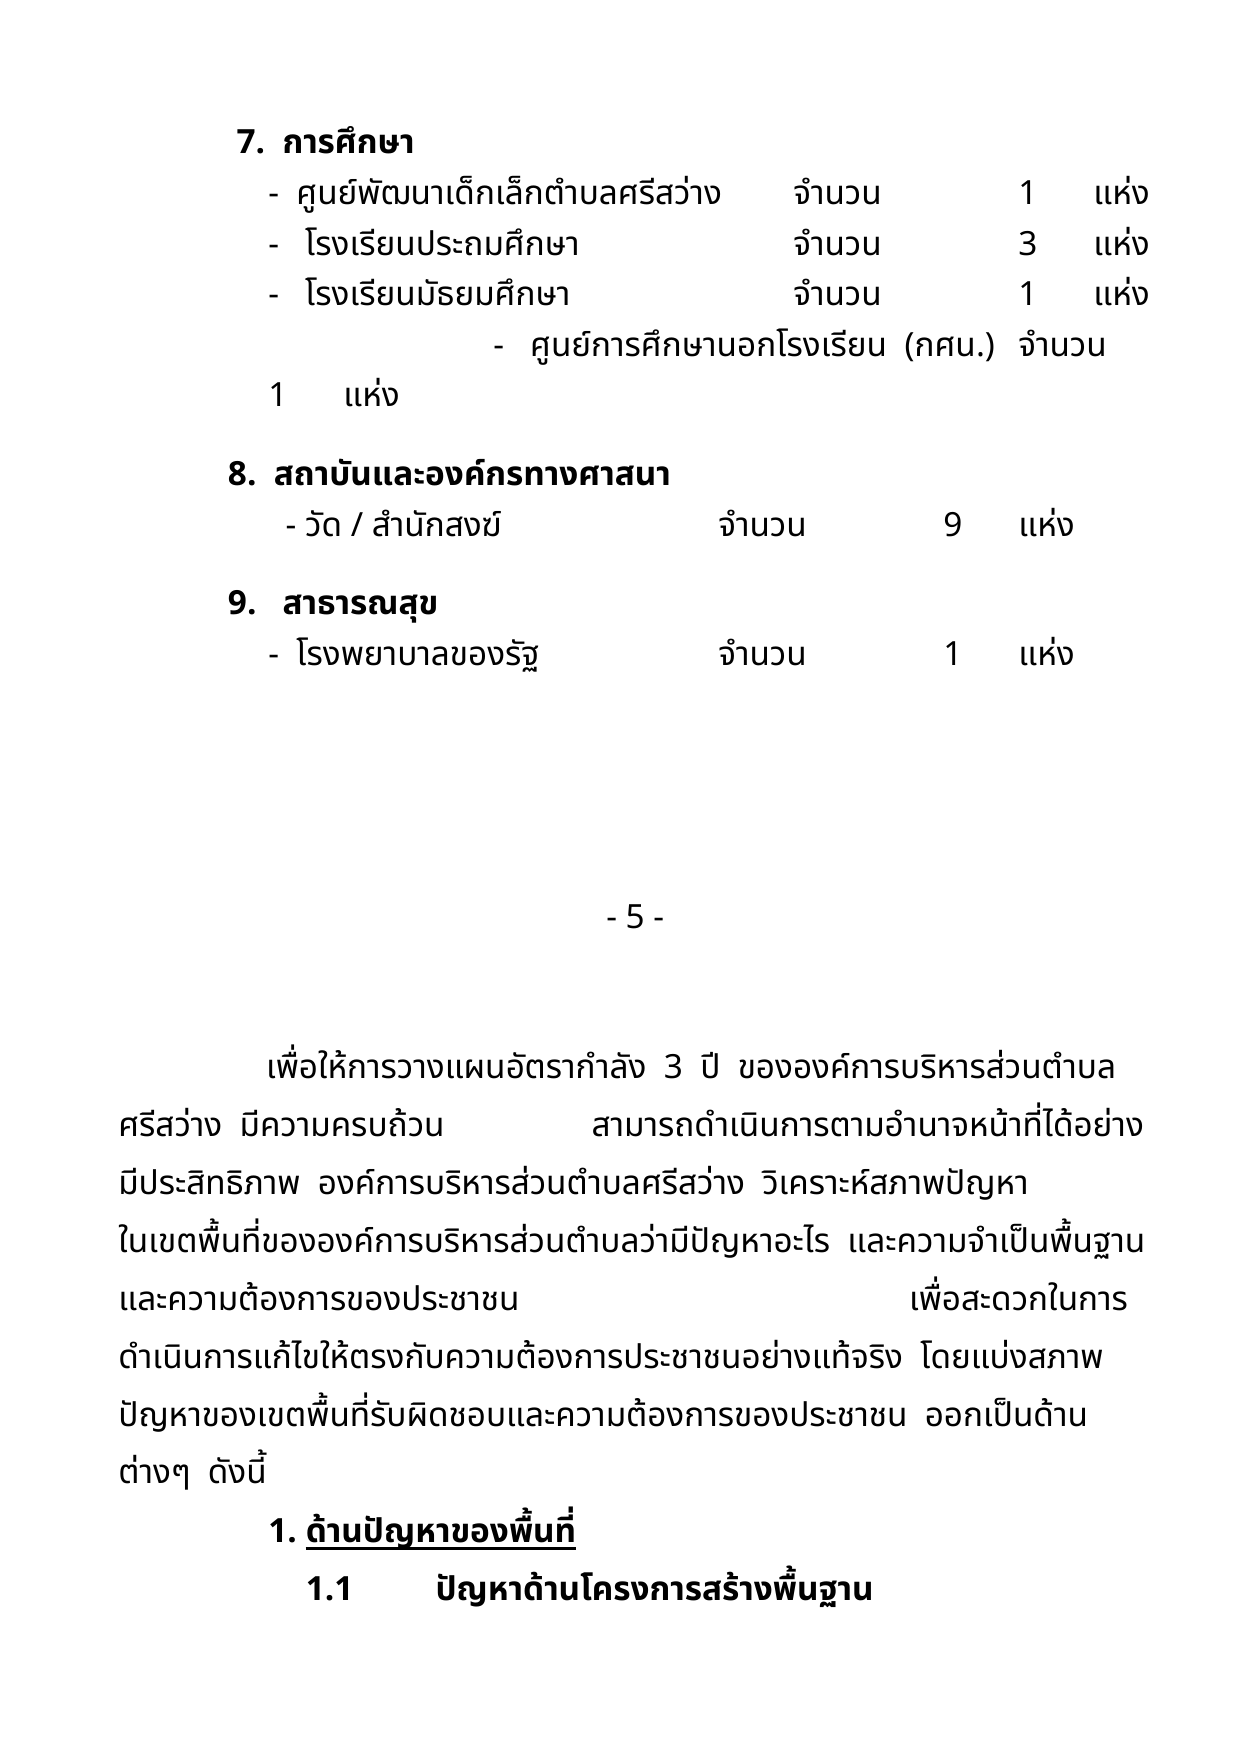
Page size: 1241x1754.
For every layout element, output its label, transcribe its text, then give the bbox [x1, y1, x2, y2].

text 8. สถาบันและองค์กรทางศาสนา [118, 450, 1152, 501]
text - โรงพยาบาลของรัฐ จำนวน 1 แห่ง [118, 630, 1152, 680]
list ด้านปัญหาของพื้นที่ [268, 1506, 1152, 1557]
list ปัญหาด้านโครงการสร้างพื้นฐาน [306, 1564, 1152, 1615]
text 7. การศึกษา [118, 118, 1152, 169]
text - โรงเรียนประถมศึกษา จำนวน 3 แห่ง [118, 219, 1152, 270]
text - 5 - [118, 893, 1152, 938]
text 9. สาธารณสุข [118, 579, 1152, 630]
text เพื่อให้การวางแผนอัตรากำลัง 3 ปี ขององค์การบริหารส่วนตำบลศรีสว่าง มีความครบถ้วน สามารถดำเนินการตามอำนาจหน้าที่ได้อย่างมีประสิทธิภาพ องค์การบริหารส่วนตำบลศรีสว่าง วิเคราะห์สภาพปัญหา ในเขตพื้นที่ขององค์การบริหารส่วนตำบลว่ามีปัญหาอะไร และความจำเป็นพื้นฐานและความต้องการของประชาชน เพื่อสะดวกในการดำเนินการแก้ไขให้ตรงกับความต้องการประชาชนอย่างแท้จริง โดยแบ่งสภาพปัญหาของเขตพื้นที่รับผิดชอบและความต้องการของประชาชน ออกเป็นด้านต่างๆ ดังนี้ [118, 1043, 1152, 1499]
text - วัด / สำนักสงฆ์ จำนวน 9 แห่ง [118, 501, 1152, 551]
text - โรงเรียนมัธยมศึกษา จำนวน 1 แห่ง - ศูนย์การศึกษานอกโรงเรียน (กศน.) จำนวน 1 แห่ง [118, 270, 1152, 422]
text - ศูนย์พัฒนาเด็กเล็กตำบลศรีสว่าง จำนวน 1 แห่ง [118, 169, 1152, 219]
